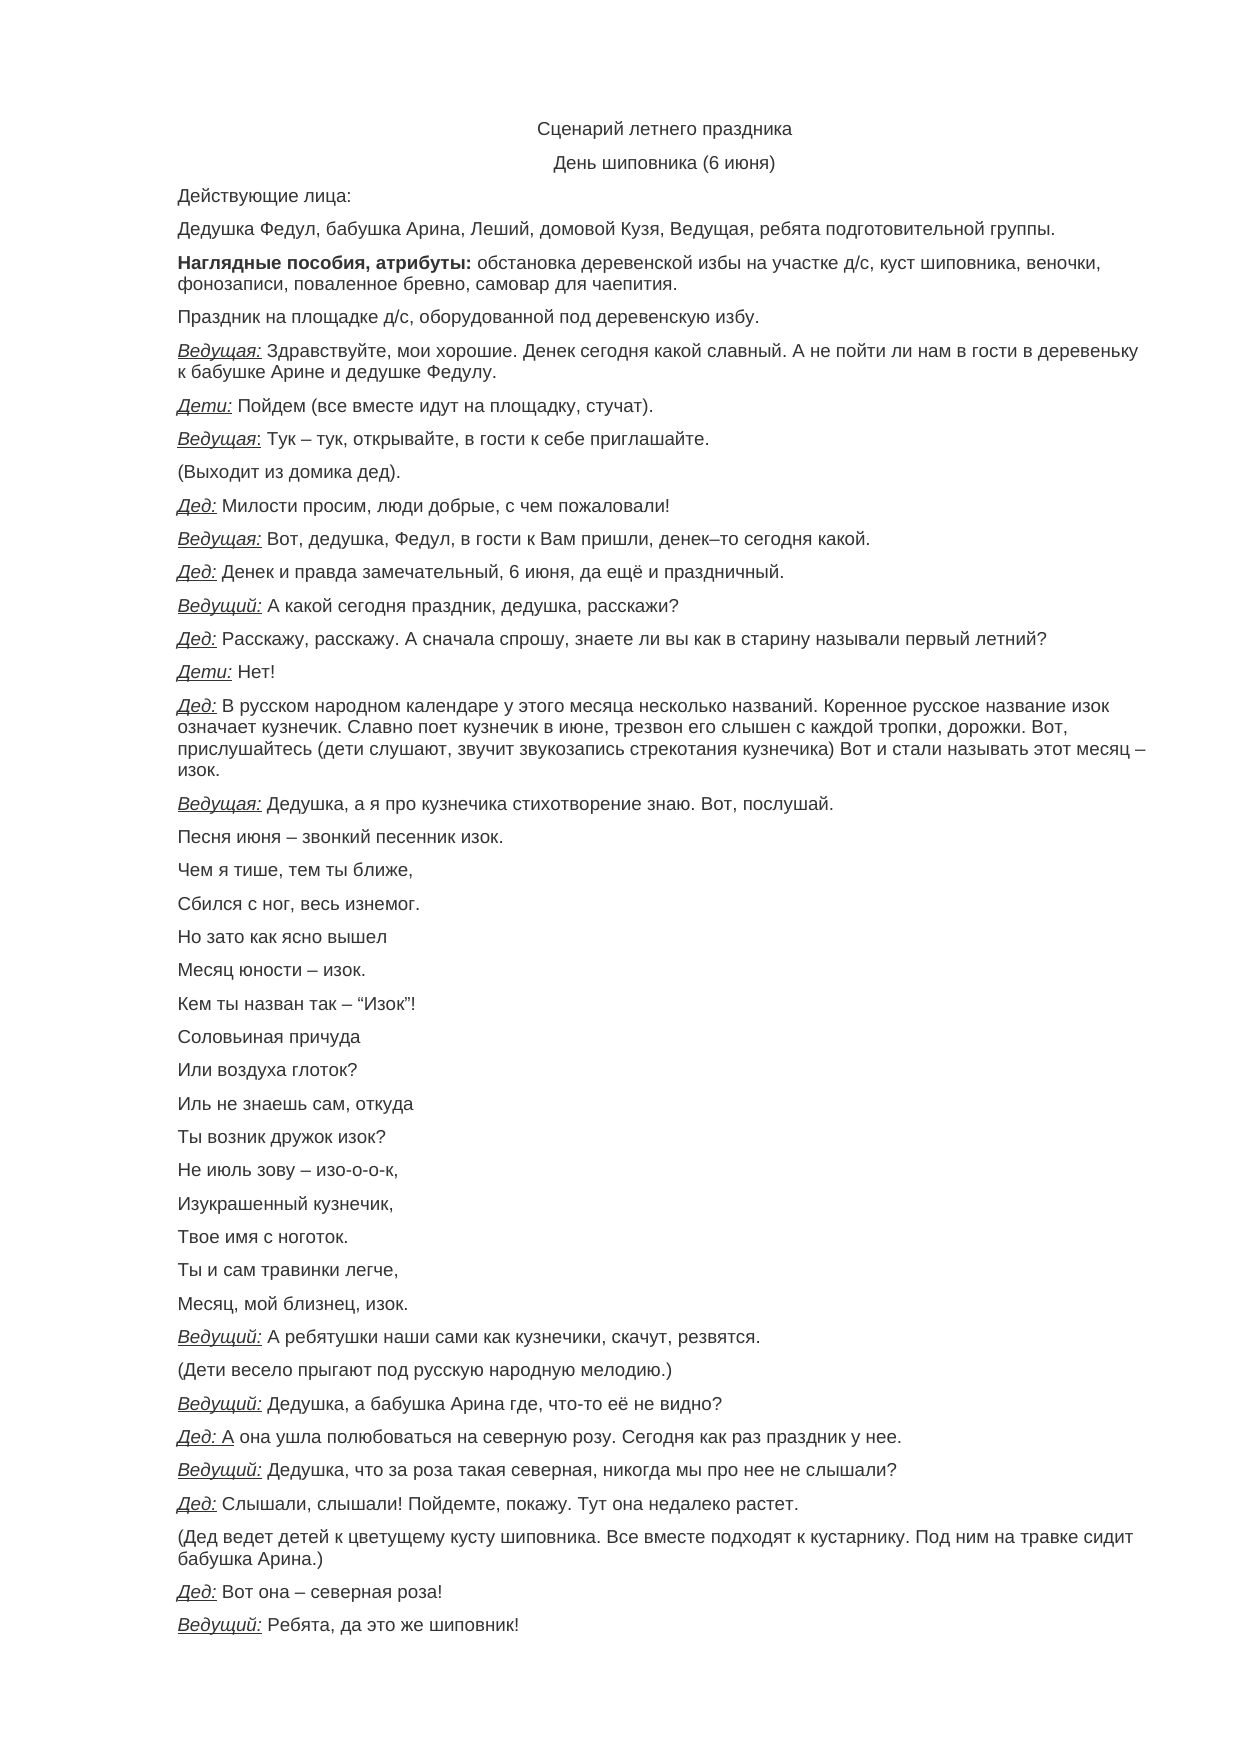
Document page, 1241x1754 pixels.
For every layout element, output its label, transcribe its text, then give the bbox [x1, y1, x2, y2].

text Дедушка Федул, бабушка Арина, Леший, домовой Кузя, Ведущая, ребята подготовительной группы. [177, 218, 1152, 240]
text Ведущая: Тук – тук, открывайте, в гости к себе приглашайте. [177, 428, 1152, 449]
text Сбился с ног, весь изнемог. [177, 893, 1152, 914]
text Ведущая: Вот, дедушка, Федул, в гости к Вам пришли, денек–то сегодня какой. [177, 528, 1152, 549]
text Дед: Расскажу, расскажу. А сначала спрошу, знаете ли вы как в старину называли первый летний? [177, 628, 1152, 649]
text Дед: В русском народном календаре у этого месяца несколько названий. Коренное русское название изок означает кузнечик. Славно поет кузнечик в июне, трезвон его слышен с каждой тропки, дорожки. Вот, прислушайтесь (дети слушают, звучит звукозапись стрекотания кузнечика) Вот и стали называть этот месяц – изок. [177, 694, 1152, 781]
text Месяц, мой близнец, изок. [177, 1293, 1152, 1314]
text Изукрашенный кузнечик, [177, 1193, 1152, 1214]
text Действующие лица: [177, 185, 1152, 206]
text Наглядные пособия, атрибуты: обстановка деревенской избы на участке д/с, куст шиповника, веночки, фонозаписи, поваленное бревно, самовар для чаепития. [177, 251, 1152, 294]
text День шиповника (6 июня) [177, 151, 1152, 173]
text Ведущий: А какой сегодня праздник, дедушка, расскажи? [177, 594, 1152, 616]
text Ты и сам травинки легче, [177, 1259, 1152, 1281]
text Твое имя с ноготок. [177, 1226, 1152, 1247]
text Не июль зову – изо-о-о-к, [177, 1159, 1152, 1181]
text Ведущий: Дедушка, а бабушка Арина где, что-то её не видно? [177, 1393, 1152, 1414]
text Песня июня – звонкий песенник изок. [177, 826, 1152, 847]
text (Дети весело прыгают под русскую народную мелодию.) [177, 1359, 1152, 1381]
text Дед: Милости просим, люди добрые, с чем пожаловали! [177, 494, 1152, 516]
text Дед: Вот она – северная роза! [177, 1581, 1152, 1602]
text Но зато как ясно вышел [177, 926, 1152, 947]
text Ведущий: А ребятушки наши сами как кузнечики, скачут, резвятся. [177, 1326, 1152, 1347]
text Сценарий летнего праздника [177, 118, 1152, 140]
text Иль не знаешь сам, откуда [177, 1093, 1152, 1114]
text Месяц юности – изок. [177, 959, 1152, 981]
text Дед: Слышали, слышали! Пойдемте, покажу. Тут она недалеко растет. [177, 1493, 1152, 1514]
text Кем ты назван так – “Изок”! [177, 993, 1152, 1014]
text Ведущий: Дедушка, что за роза такая северная, никогда мы про нее не слышали? [177, 1459, 1152, 1481]
text Ведущий: Ребята, да это же шиповник! [177, 1614, 1152, 1636]
text Ведущая: Здравствуйте, мои хорошие. Денек сегодня какой славный. А не пойти ли нам в гости в деревеньку к бабушке Арине и дедушке Федулу. [177, 340, 1152, 383]
text Дед: Денек и правда замечательный, 6 июня, да ещё и праздничный. [177, 561, 1152, 583]
text Ты возник дружок изок? [177, 1126, 1152, 1147]
text Дети: Пойдем (все вместе идут на площадку, стучат). [177, 394, 1152, 416]
text Дед: А она ушла полюбоваться на северную розу. Сегодня как раз праздник у нее. [177, 1426, 1152, 1447]
text Или воздуха глоток? [177, 1059, 1152, 1081]
text Чем я тише, тем ты ближе, [177, 859, 1152, 881]
text Ведущая: Дедушка, а я про кузнечика стихотворение знаю. Вот, послушай. [177, 793, 1152, 814]
text (Выходит из домика дед). [177, 461, 1152, 483]
text (Дед ведет детей к цветущему кусту шиповника. Все вместе подходят к кустарнику. Под ним на травке сидит бабушка Арина.) [177, 1526, 1152, 1569]
text Соловьиная причуда [177, 1026, 1152, 1047]
text Праздник на площадке д/с, оборудованной под деревенскую избу. [177, 306, 1152, 328]
text Дети: Нет! [177, 661, 1152, 683]
